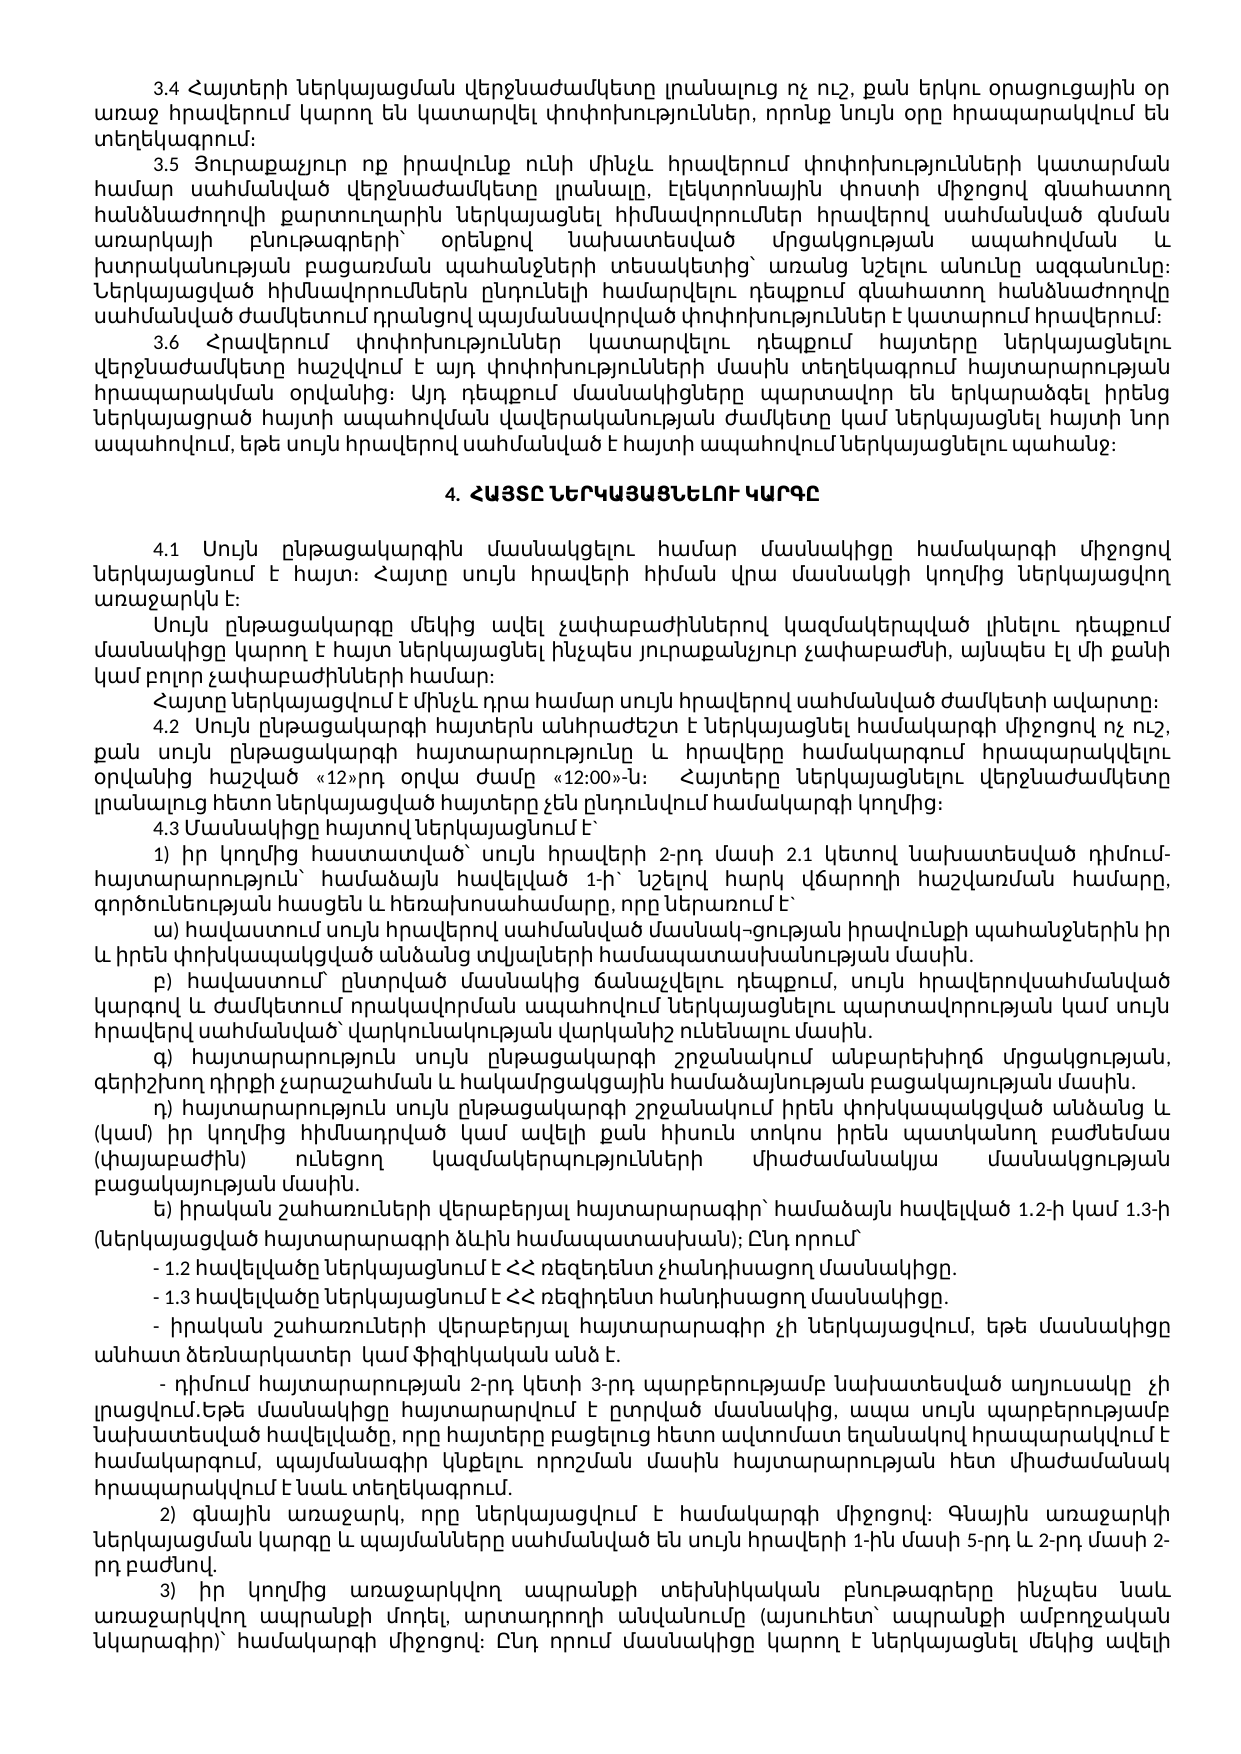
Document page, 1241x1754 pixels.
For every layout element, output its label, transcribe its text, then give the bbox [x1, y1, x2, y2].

text 3.4 Հայտերի ներկայացման վերջնաժամկետը լրանալուց ոչ ուշ, քան երկու օրացուցային օր առաջ հրավերում կարող են կատարվել փոփոխություններ, որոնք նույն օրը հրապարակվում են տեղեկագրում։ [94, 75, 1171, 151]
text ե) իրական շահառուների վերաբերյալ հայտարարագիր՝ համաձայն հավելված 1․2-ի կամ 1.3-ի (ներկայացված հայտարարագրի ձևին համապատասխան); Ընդ որում՝ [94, 1197, 1171, 1251]
text գ) հայտարարություն սույն ընթացակարգի շրջանակում անբարեխիղճ մրցակցության, գերիշխող դիրքի չարաշահման և հակամրցակցային համաձայնության բացակայության մասին. [94, 1044, 1171, 1095]
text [94, 1578, 1171, 1654]
text - իրական շահառուների վերաբերյալ հայտարարագիր չի ներկայացվում, եթե մասնակիցը անհատ ձեռնարկատեր կամ ֆիզիկական անձ է. [94, 1313, 1171, 1368]
text բ) հավաստում՝ ընտրված մասնակից ճանաչվելու դեպքում, սույն հրավերովսահմանված կարգով և ժամկետում որակավորման ապահովում ներկայացնելու պարտավորության կամ սույն հրավերվ սահմանված՝ վարկունակության վարկանիշ ունենալու մասին. [94, 968, 1171, 1044]
text 2) գնային առաջարկ, որը ներկայացվում է համակարգի միջոցով: Գնային առաջարկի ներկայացման կարգը և պայմանները սահմանված են սույն հրավերի 1-ին մասի 5-րդ և 2-րդ մասի 2-րդ բաժնով. [94, 1501, 1171, 1578]
text դ) հայտարարություն սույն ընթացակարգի շրջանակում իրեն փոխկապակցված անձանց և (կամ) իր կողմից հիմնադրված կամ ավելի քան հիսուն տոկոս իրեն պատկանող բաժնեմաս (փայաբաժին) ունեցող կազմակերպությունների միաժամանակյա մասնակցության բացակայության մասին. [94, 1095, 1171, 1197]
text Հայտը ներկայացվում է մինչև դրա համար սույն հրավերով սահմանված ժամկետի ավարտը։ [94, 688, 1171, 714]
text ա) հավաստում սույն հրավերով սահմանված մասնակ¬ցության իրավունքի պահանջներին իր և իրեն փոխկապակցված անձանց տվյալների համապատասխանության մասին. [94, 917, 1171, 968]
text 3.6 Հրավերում փոփոխություններ կատարվելու դեպքում հայտերը ներկայացնելու վերջնաժամկետը հաշվվում է այդ փոփոխությունների մասին տեղեկագրում հայտարարության հրապարակման օրվանից։ Այդ դեպքում մասնակիցները պարտավոր են երկարաձգել իրենց ներկայացրած հայտի ապահովման վավերականության ժամկետը կամ ներկայացնել հայտի նոր ապահովում, եթե սույն հրավերով սահմանված է հայտի ապահովում ներկայացնելու պահանջ: [94, 329, 1171, 456]
text 3.5 Յուրաքաչյուր ոք իրավունք ունի մինչև հրավերում փոփոխությունների կատարման համար սահմանված վերջնաժամկետը լրանալը, էլեկտրոնային փոստի միջոցով գնահատող հանձնաժողովի քարտուղարին ներկայացնել հիմնավորումներ հրավերով սահմանված գնման առարկայի բնութագրերի՝ օրենքով նախատեսված մրցակցության ապահովման և խտրականության բացառման պահանջների տեսակետից՝ առանց նշելու անունը ազգանունը: Ներկայացված հիմնավորումներն ընդունելի համարվելու դեպքում գնահատող հանձնաժողովը սահմանված ժամկետում դրանցով պայմանավորված փոփոխություններ է կատարում հրավերում: [94, 151, 1171, 329]
text 4. ՀԱՅՏԸ ՆԵՐԿԱՅԱՑՆԵԼՈՒ ԿԱՐԳԸ [94, 482, 1171, 507]
text - 1.2 հավելվածը ներկայացնում է ՀՀ ռեզեդենտ չհանդիսացող մասնակիցը. [94, 1255, 1171, 1280]
text 4.3 Մասնակիցը հայտով ներկայացնում է` [94, 815, 1171, 841]
text 4.2 Սույն ընթացակարգի հայտերն անհրաժեշտ է ներկայացնել համակարգի միջոցով ոչ ուշ, քան սույն ընթացակարգի հայտարարությունը և հրավերը համակարգում հրապարակվելու օրվանից հաշված «12»րդ օրվա ժամը «12:00»-ն։ Հայտերը ներկայացնելու վերջնաժամկետը լրանալուց հետո ներկայացված հայտերը չեն ընդունվում համակարգի կողմից։ [94, 714, 1171, 815]
text 4.1 Սույն ընթացակարգին մասնակցելու համար մասնակիցը համակարգի միջոցով ներկայացնում է հայտ։ Հայտը սույն հրավերի հիման վրա մասնակցի կողմից ներկայացվող առաջարկն է: [94, 536, 1171, 612]
text Սույն ընթացակարգը մեկից ավել չափաբաժիններով կազմակերպված լինելու դեպքում մասնակիցը կարող է հայտ ներկայացնել ինչպես յուրաքանչյուր չափաբաժնի, այնպես էլ մի քանի կամ բոլոր չափաբաժինների համար: [94, 612, 1171, 688]
text 1) իր կողմից հաստատված՝ սույն հրավերի 2-րդ մասի 2.1 կետով նախատեսված դիմում-հայտարարություն՝ համաձայն հավելված 1-ի` նշելով հարկ վճարողի հաշվառման համարը, գործունեության հասցեն և հեռախոսահամարը, որը ներառում է` [94, 841, 1171, 917]
text - 1.3 հավելվածը ներկայացնում է ՀՀ ռեզիդենտ հանդիսացող մասնակիցը. [94, 1284, 1171, 1309]
text - դիմում հայտարարության 2-րդ կետի 3-րդ պարբերությամբ նախատեսված աղյուսակը չի լրացվում․Եթե մասնակիցը հայտարարվում է ըտրված մասնակից, ապա սույն պարբերությամբ նախատեսված հավելվածը, որը հայտերը բացելուց հետո ավտոմատ եղանակով հրապարակվում է համակարգում, պայմանագիր կնքելու որոշման մասին հայտարարության հետ միաժամանակ հրապարակվում է նաև տեղեկագրում. [94, 1372, 1171, 1501]
